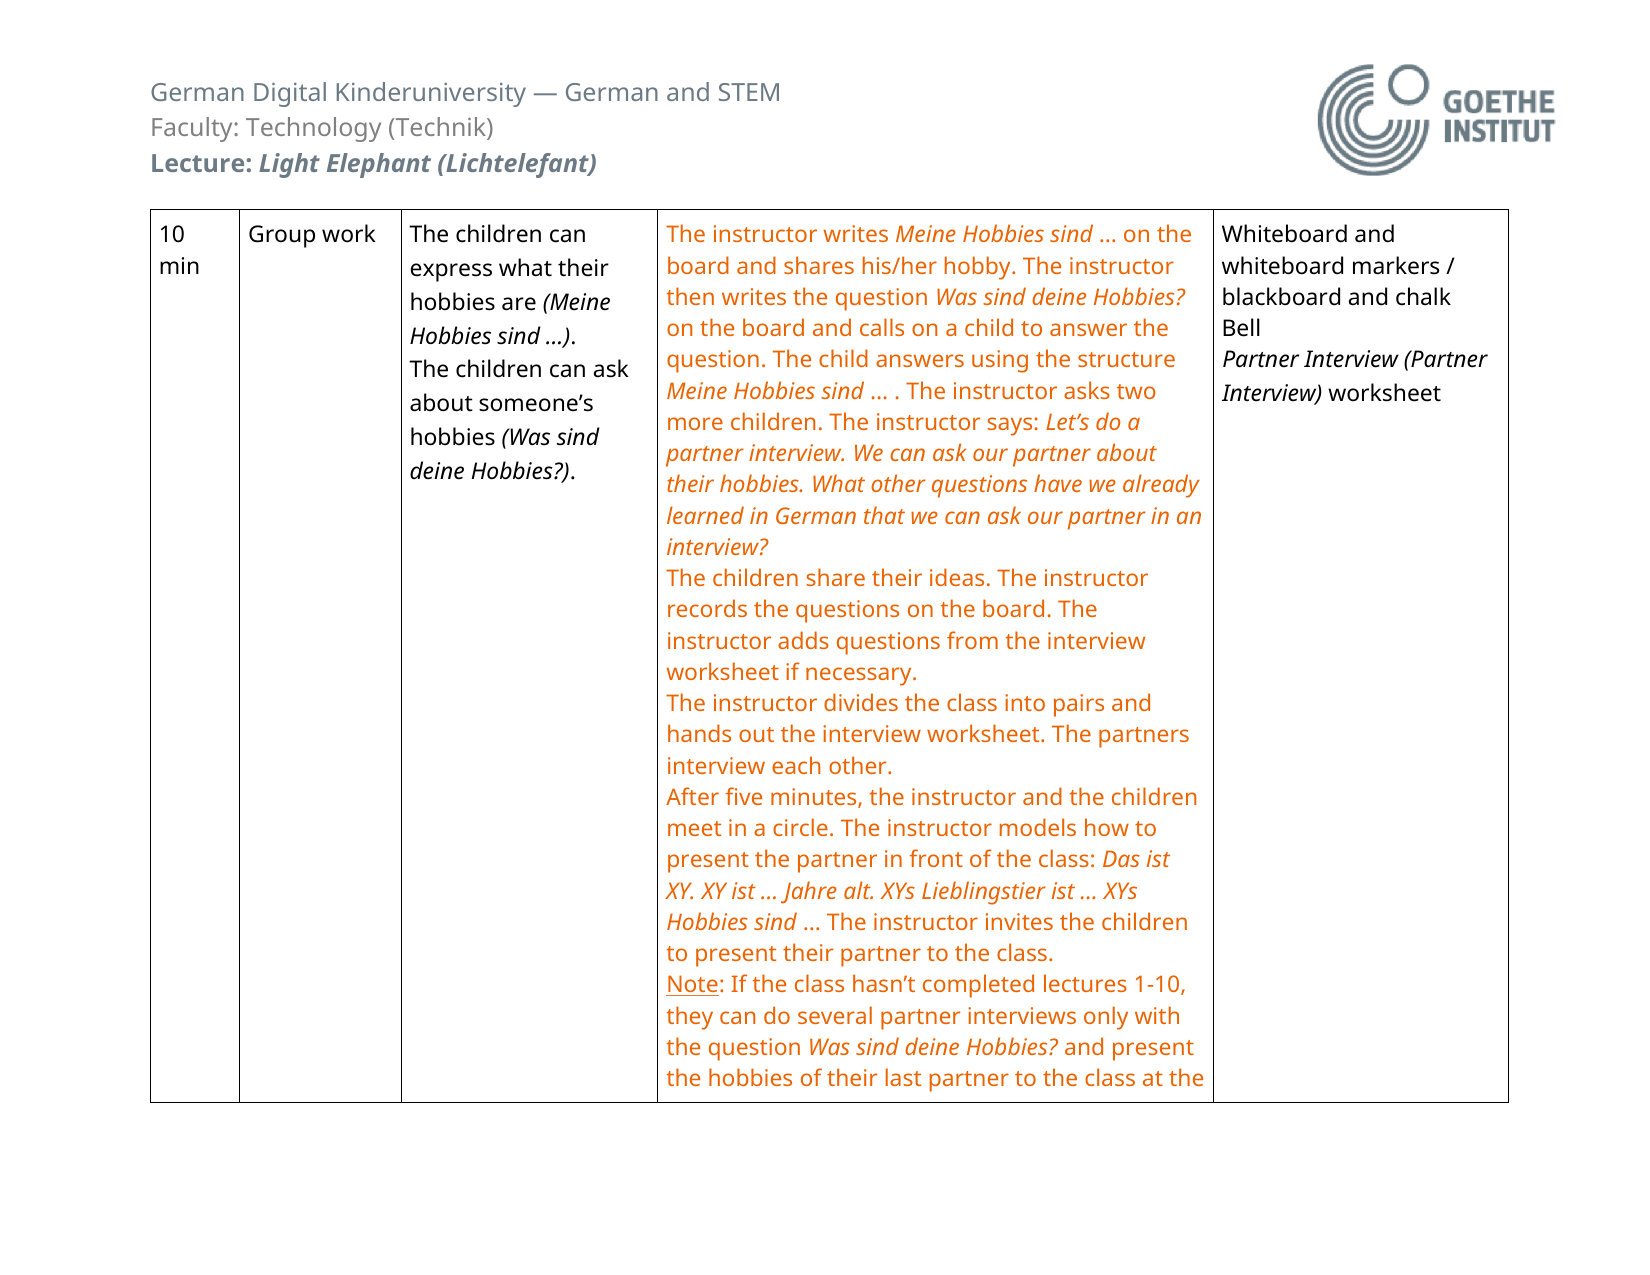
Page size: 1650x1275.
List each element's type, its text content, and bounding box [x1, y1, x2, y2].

picture [1298, 59, 1582, 191]
table_cell The children can express what their hobbies are (Meine Hobbies sind …). The children can ask about someone’s hobbies (Was sind deine Hobbies?). [402, 210, 657, 1102]
table_cell 10 min [151, 210, 239, 1102]
table_cell Whiteboard and whiteboard markers / blackboard and chalk Bell Partner Interview (Partner Interview) worksheet [1214, 210, 1508, 1102]
table_cell Group work [240, 210, 401, 1102]
